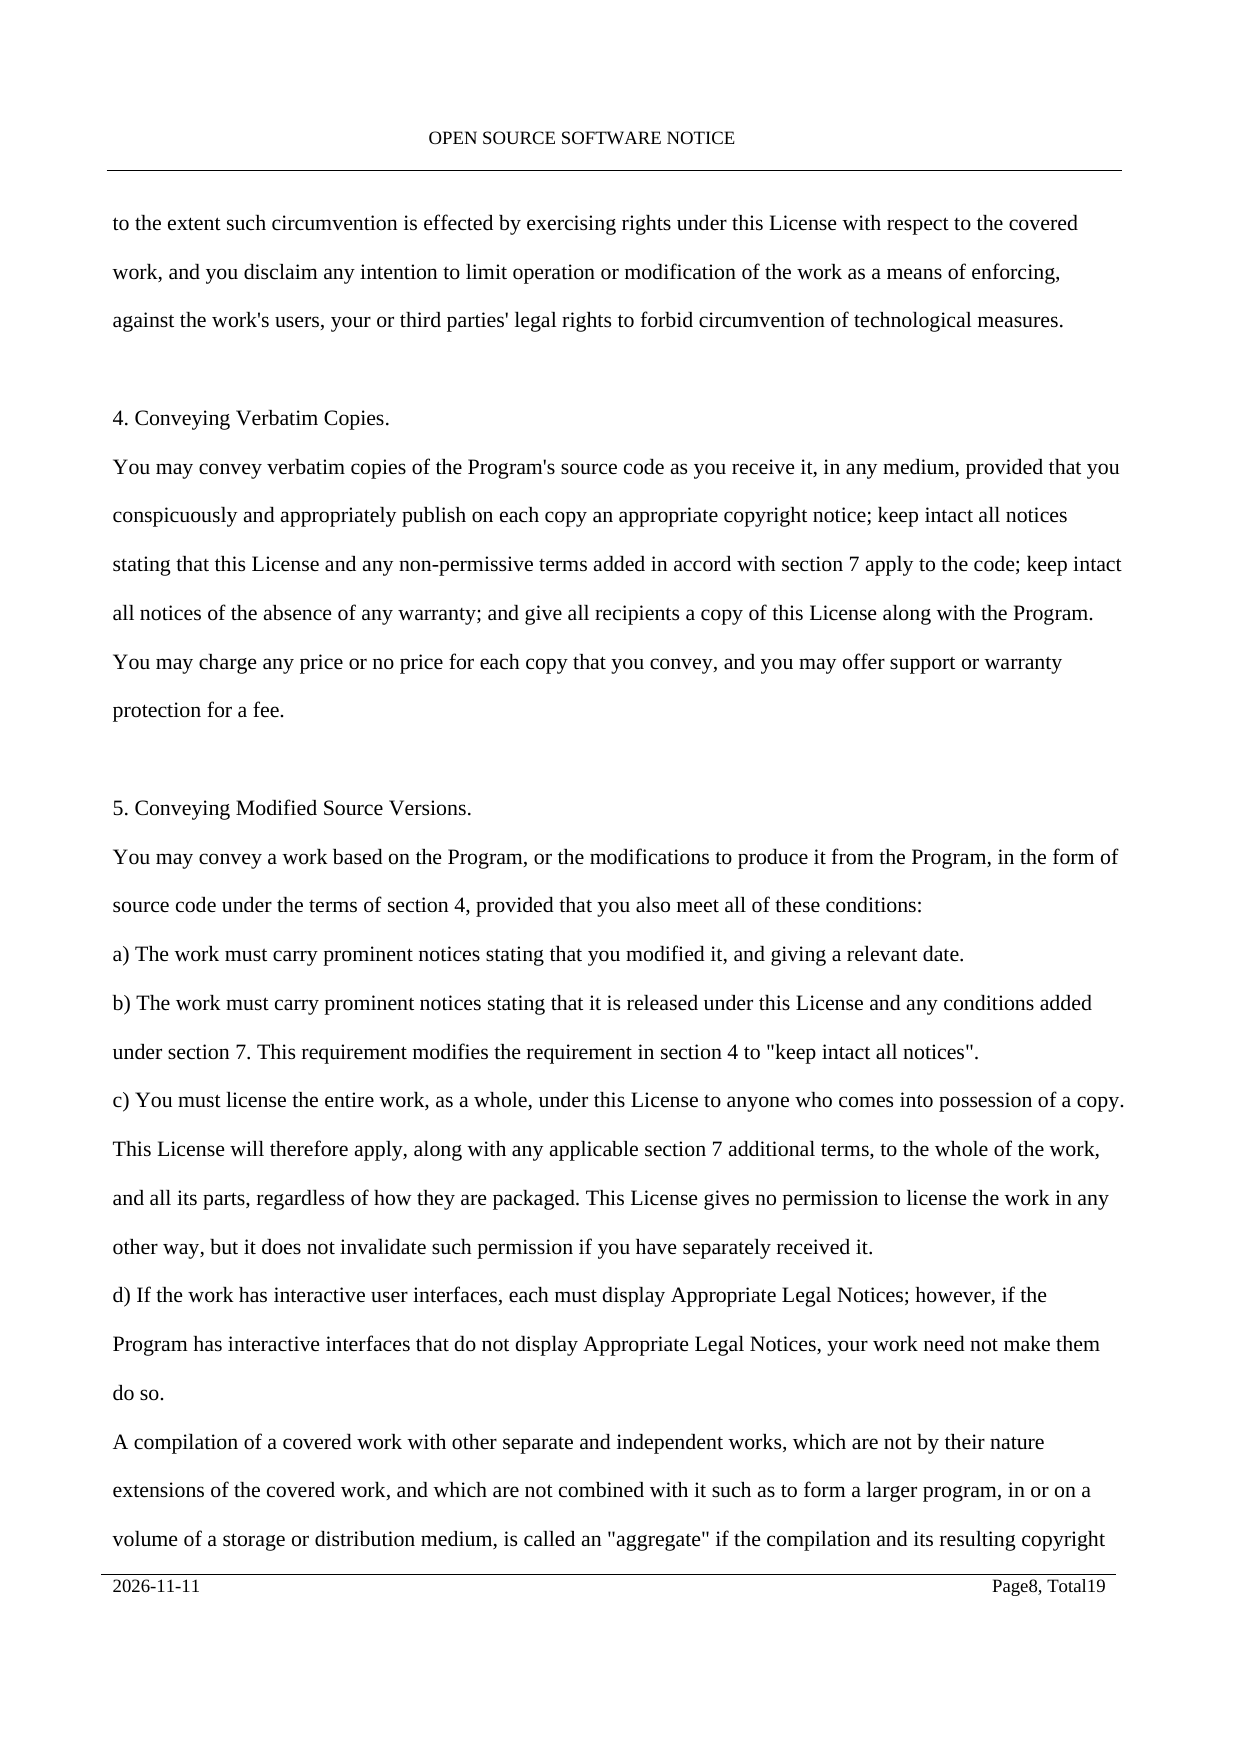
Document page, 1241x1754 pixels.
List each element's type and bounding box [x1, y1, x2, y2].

text [112, 206, 1128, 1555]
